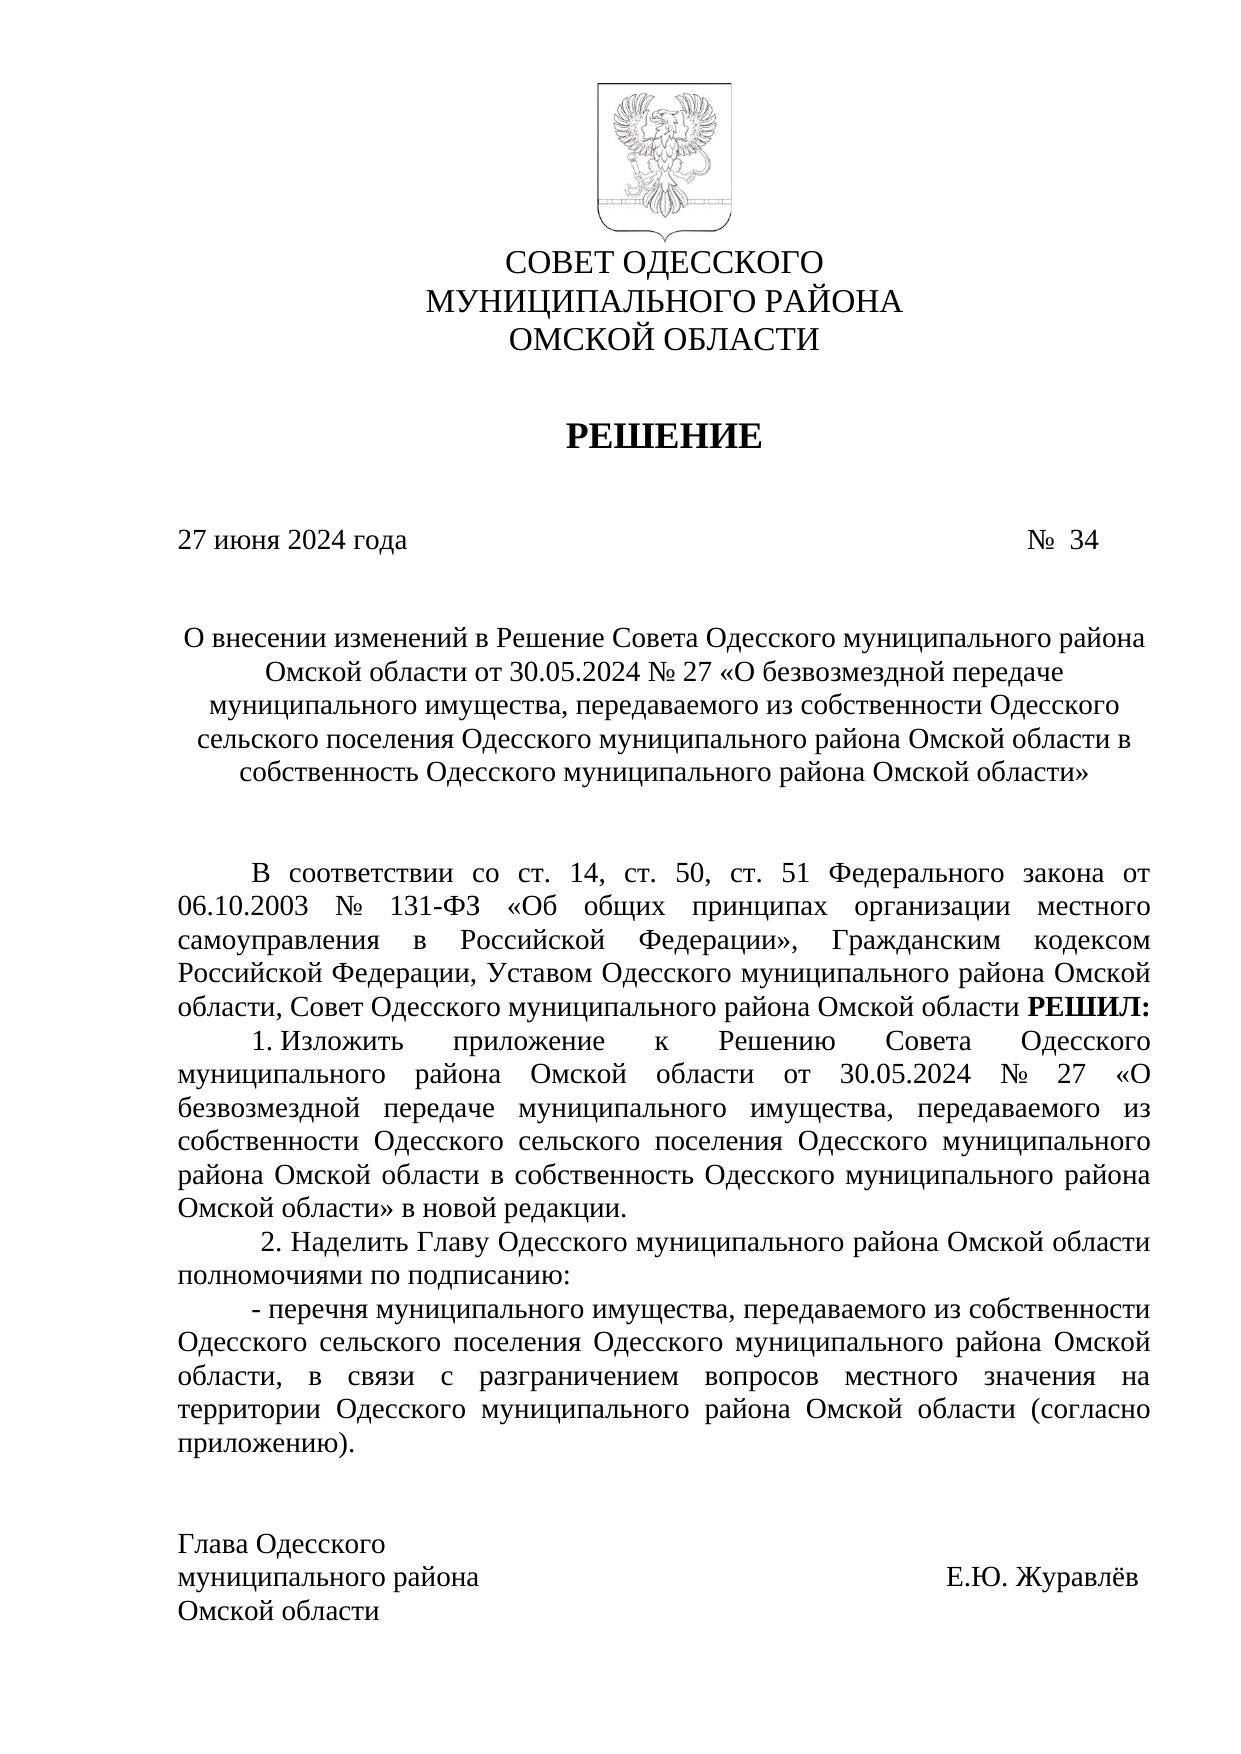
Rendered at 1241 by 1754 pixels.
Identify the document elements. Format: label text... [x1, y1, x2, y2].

picture [597, 83, 732, 243]
text - перечня муниципального имущества, передаваемого из собственности Одесского сельского поселения Одесского муниципального района Омской области, в связи с разграничением вопросов местного значения на территории Одесского муниципального района Омской области (согласно приложению). [177, 1291, 1152, 1459]
text 1. Изложить приложение к Решению Совета Одесского муниципального района Омской области от 30.05.2024 № 27 «О безвозмездной передаче муниципального имущества, передаваемого из собственности Одесского сельского поселения Одесского муниципального района Омской области в собственность Одесского муниципального района Омской области» в новой редакции. [177, 1023, 1152, 1224]
text РЕШЕНИЕ [177, 414, 1152, 457]
text Омской области [177, 1593, 1152, 1626]
text О внесении изменений в Решение Совета Одесского муниципального района Омской области от 30.05.2024 № 27 «О безвозмездной передаче муниципального имущества, передаваемого из собственности Одесского сельского поселения Одесского муниципального района Омской области в собственность Одесского муниципального района Омской области» [177, 620, 1152, 788]
text Глава Одесского [177, 1526, 1152, 1559]
text ОМСКОЙ ОБЛАСТИ [177, 319, 1152, 357]
text МУНИЦИПАЛЬНОГО РАЙОНА [177, 281, 1152, 319]
text СОВЕТ ОДЕССКОГО [177, 242, 1152, 281]
text муниципального района Е.Ю. Журавлёв [177, 1559, 1152, 1593]
text 27 июня 2024 года № 34 [177, 522, 1152, 555]
text В соответствии со ст. 14, ст. 50, ст. 51 Федерального закона от 06.10.2003 № 131-ФЗ «Об общих принципах организации местного самоуправления в Российской Федерации», Гражданским кодексом Российской Федерации, Уставом Одесского муниципального района Омской области, Совет Одесского муниципального района Омской области РЕШИЛ: [177, 855, 1152, 1023]
text 2. Наделить Главу Одесского муниципального района Омской области полномочиями по подписанию: [177, 1224, 1152, 1291]
